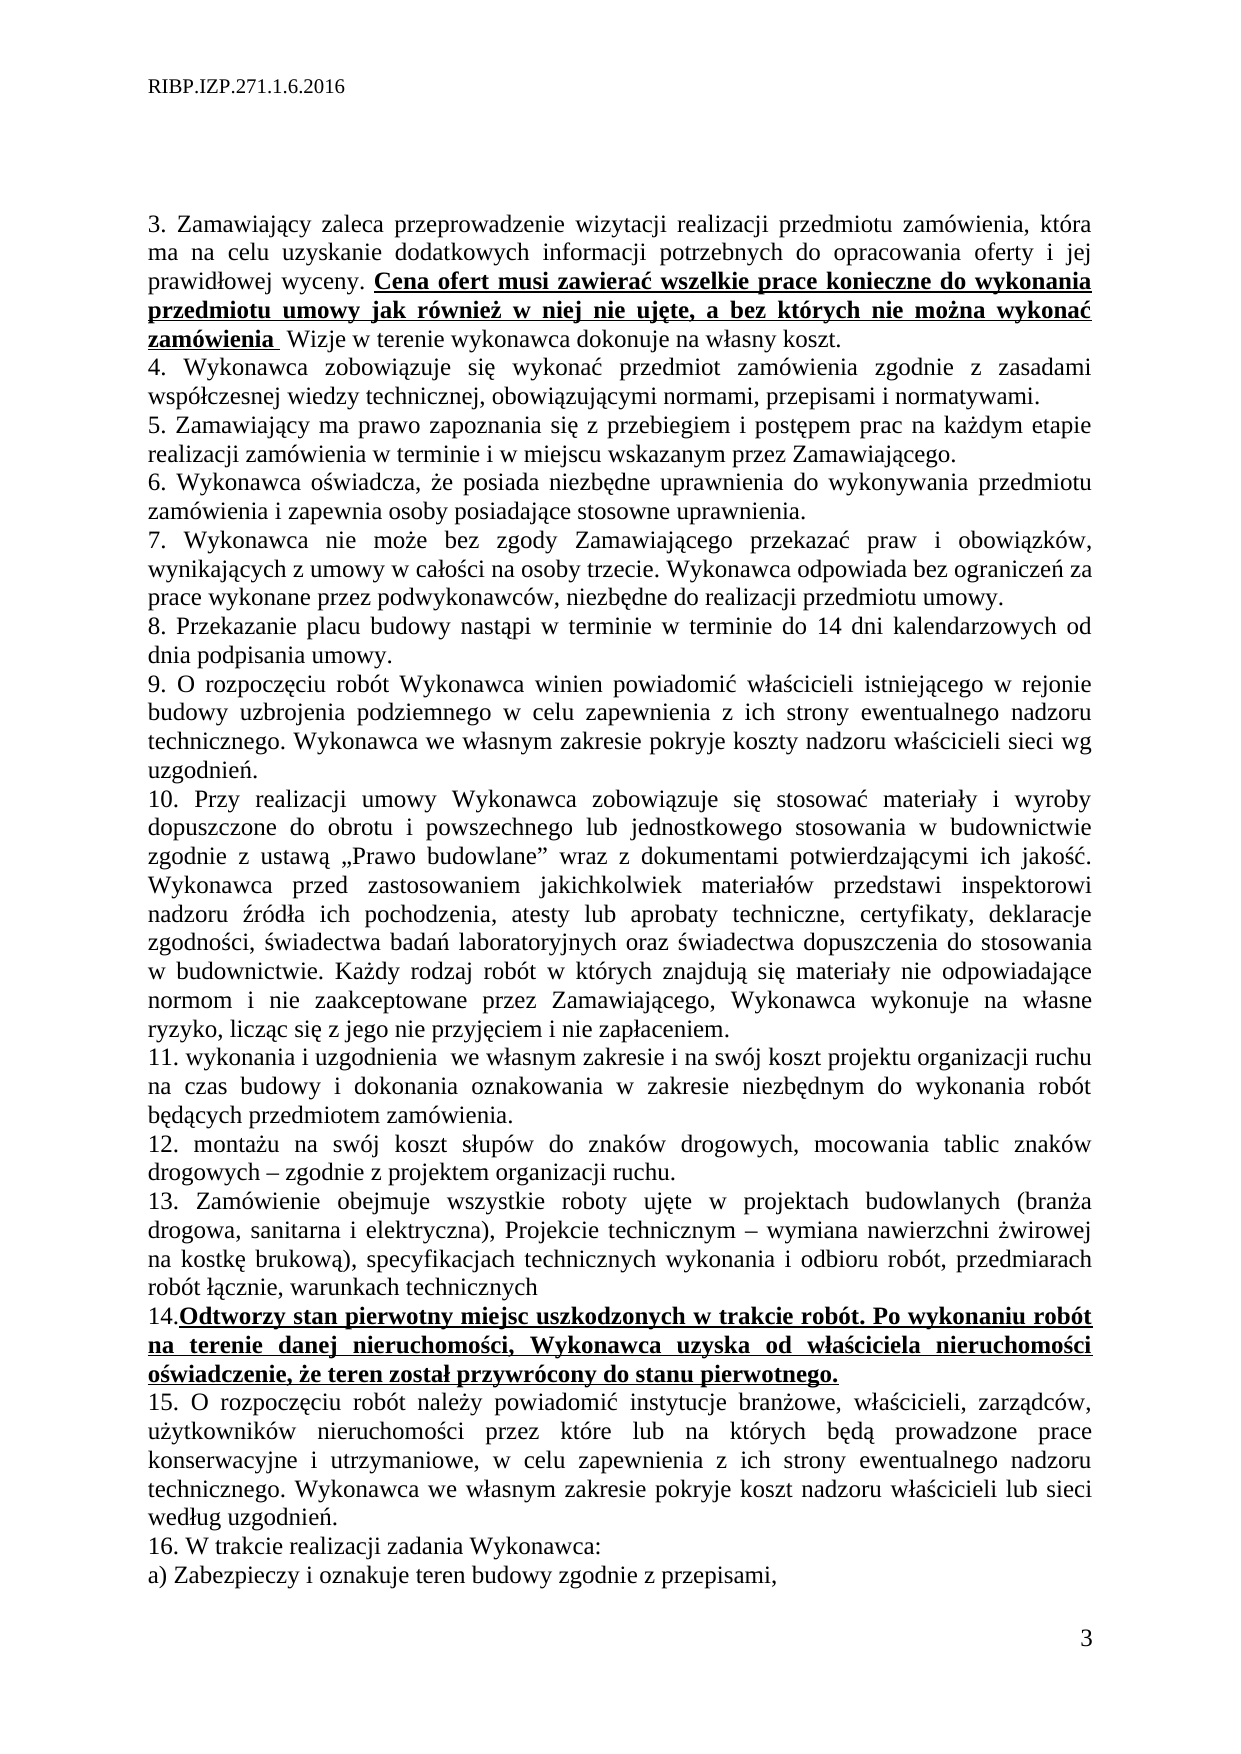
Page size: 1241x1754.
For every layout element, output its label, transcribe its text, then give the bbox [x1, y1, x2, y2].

text 6. Wykonawca oświadcza, że posiada niezbędne uprawnienia do wykonywania przedmiotu zamówienia i zapewnia osoby posiadające stosowne uprawnienia. [148, 467, 1093, 525]
text 11. wykonania i uzgodnienia we własnym zakresie i na swój koszt projektu organizacji ruchu na czas budowy i dokonania oznakowania w zakresie niezbędnym do wykonania robót będących przedmiotem zamówienia. [148, 1042, 1093, 1129]
text 3. Zamawiający zaleca przeprowadzenie wizytacji realizacji przedmiotu zamówienia, która ma na celu uzyskanie dodatkowych informacji potrzebnych do opracowania oferty i jej prawidłowej wyceny. Cena ofert musi zawierać wszelkie prace konieczne do wykonania przedmiotu umowy jak również w niej nie ujęte, a bez których nie można wykonać zamówienia Wizje w terenie wykonawca dokonuje na własny koszt. [148, 209, 1093, 352]
text 13. Zamówienie obejmuje wszystkie roboty ujęte w projektach budowlanych (branża drogowa, sanitarna i elektryczna), Projekcie technicznym – wymiana nawierzchni żwirowej na kostkę brukową), specyfikacjach technicznych wykonania i odbioru robót, przedmiarach robót łącznie, warunkach technicznych [148, 1186, 1093, 1301]
text 5. Zamawiający ma prawo zapoznania się z przebiegiem i postępem prac na każdym etapie realizacji zamówienia w terminie i w miejscu wskazanym przez Zamawiającego. [148, 410, 1093, 467]
text 4. Wykonawca zobowiązuje się wykonać przedmiot zamówienia zgodnie z zasadami współczesnej wiedzy technicznej, obowiązującymi normami, przepisami i normatywami. [148, 352, 1093, 410]
text 16. W trakcie realizacji zadania Wykonawca: [148, 1531, 1093, 1560]
text 14.Odtworzy stan pierwotny miejsc uszkodzonych w trakcie robót. Po wykonaniu robót na terenie danej nieruchomości, Wykonawca uzyska od właściciela nieruchomości oświadczenie, że teren został przywrócony do stanu pierwotnego. [148, 1356, 1093, 1387]
text 9. O rozpoczęciu robót Wykonawca winien powiadomić właścicieli istniejącego w rejonie budowy uzbrojenia podziemnego w celu zapewnienia z ich strony ewentualnego nadzoru technicznego. Wykonawca we własnym zakresie pokryje koszty nadzoru właścicieli sieci wg uzgodnień. [148, 669, 1093, 784]
text 8. Przekazanie placu budowy nastąpi w terminie w terminie do 14 dni kalendarzowych od dnia podpisania umowy. [148, 611, 1093, 669]
text 7. Wykonawca nie może bez zgody Zamawiającego przekazać praw i obowiązków, wynikających z umowy w całości na osoby trzecie. Wykonawca odpowiada bez ograniczeń za prace wykonane przez podwykonawców, niezbędne do realizacji przedmiotu umowy. [148, 525, 1093, 611]
text 12. montażu na swój koszt słupów do znaków drogowych, mocowania tablic znaków drogowych – zgodnie z projektem organizacji ruchu. [148, 1129, 1093, 1186]
text 14.Odtworzy stan pierwotny miejsc uszkodzonych w trakcie robót. Po wykonaniu robót na terenie danej nieruchomości, Wykonawca uzyska od właściciela nieruchomości oświadczenie, że teren został przywrócony do stanu pierwotnego. [148, 1301, 1093, 1355]
text 15. O rozpoczęciu robót należy powiadomić instytucje branżowe, właścicieli, zarządców, użytkowników nieruchomości przez które lub na których będą prowadzone prace konserwacyjne i utrzymaniowe, w celu zapewnienia z ich strony ewentualnego nadzoru technicznego. Wykonawca we własnym zakresie pokryje koszt nadzoru właścicieli lub sieci według uzgodnień. [148, 1387, 1093, 1531]
text 10. Przy realizacji umowy Wykonawca zobowiązuje się stosować materiały i wyroby dopuszczone do obrotu i powszechnego lub jednostkowego stosowania w budownictwie zgodnie z ustawą „Prawo budowlane” wraz z dokumentami potwierdzającymi ich jakość. Wykonawca przed zastosowaniem jakichkolwiek materiałów przedstawi inspektorowi nadzoru źródła ich pochodzenia, atesty lub aprobaty techniczne, certyfikaty, deklaracje zgodności, świadectwa badań laboratoryjnych oraz świadectwa dopuszczenia do stosowania w budownictwie. Każdy rodzaj robót w których znajdują się materiały nie odpowiadające normom i nie zaakceptowane przez Zamawiającego, Wykonawca wykonuje na własne ryzyko, licząc się z jego nie przyjęciem i nie zapłaceniem. [148, 784, 1093, 1042]
text a) Zabezpieczy i oznakuje teren budowy zgodnie z przepisami, [148, 1560, 1093, 1589]
